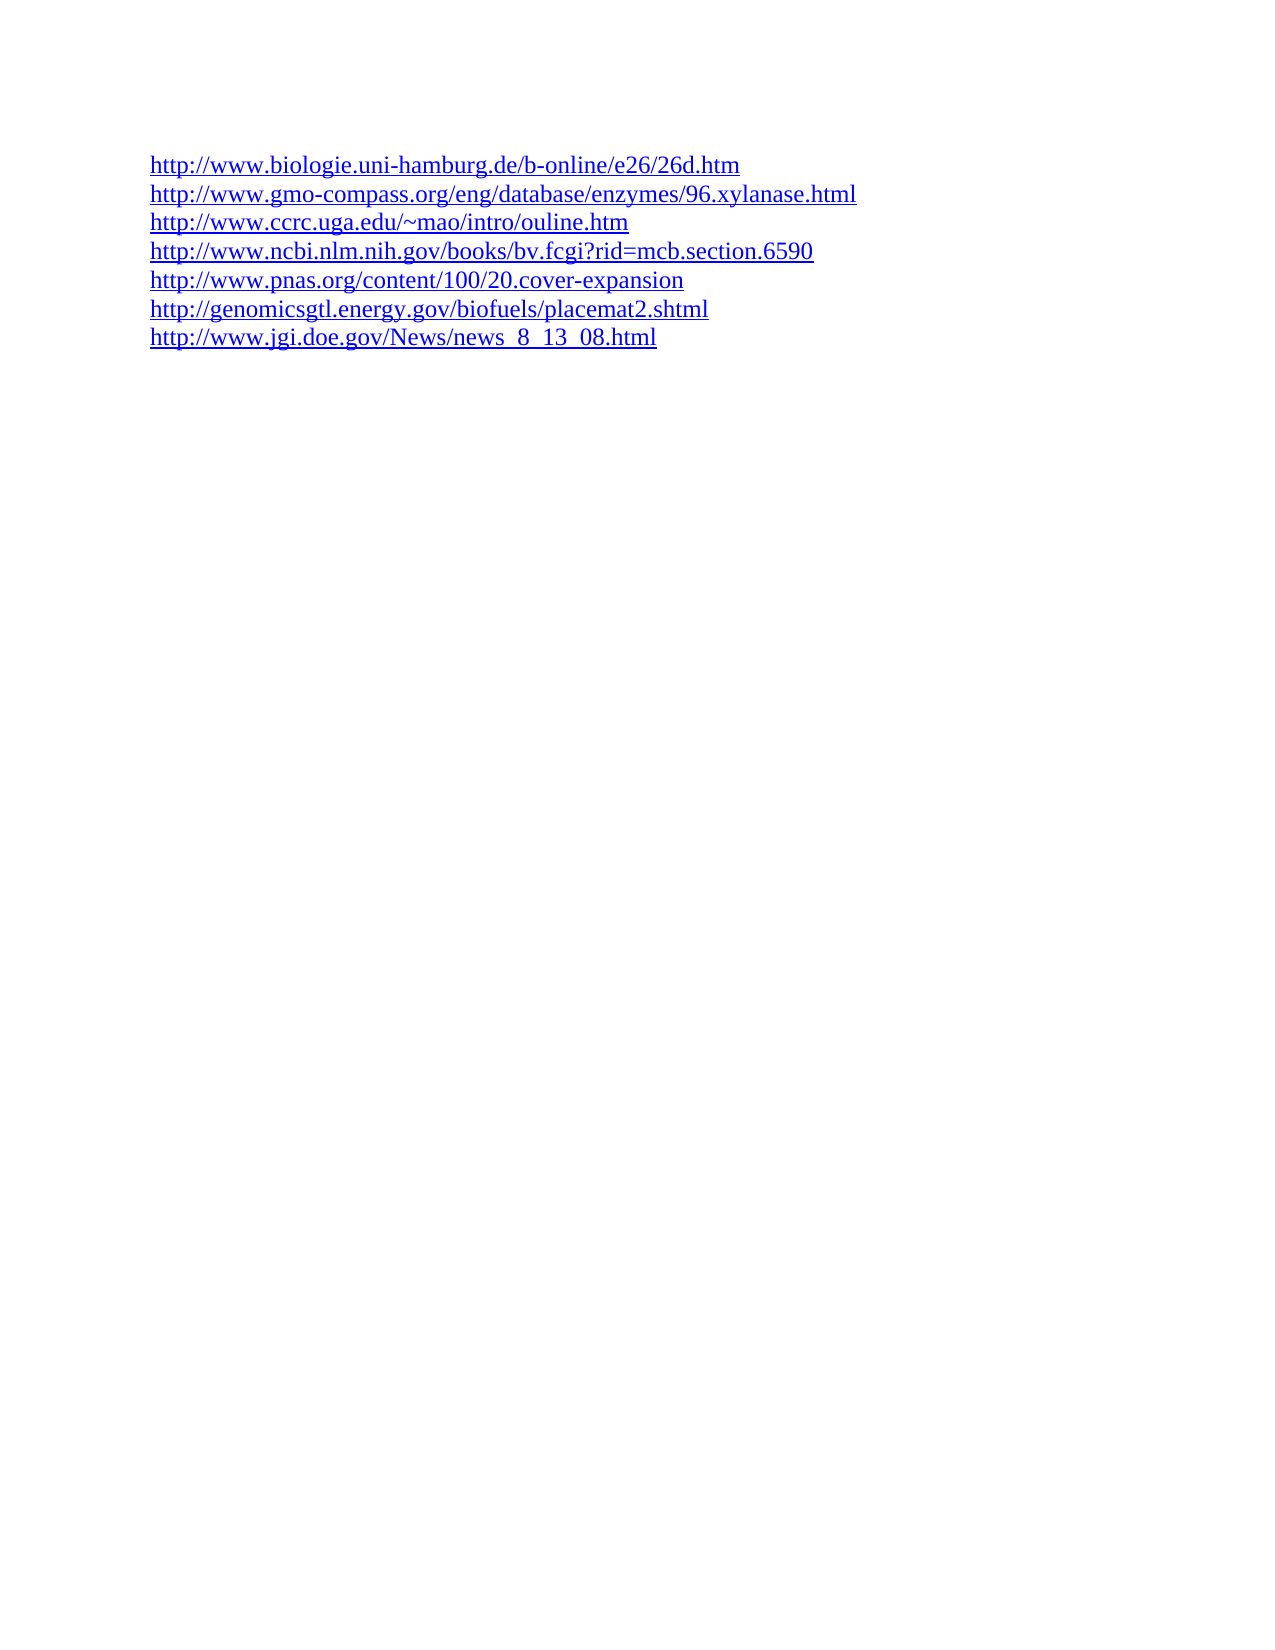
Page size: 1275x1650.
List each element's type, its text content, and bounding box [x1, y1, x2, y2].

text http://www.jgi.doe.gov/News/news_8_13_08.html [150, 322, 1125, 351]
text http://www.ncbi.nlm.nih.gov/books/bv.fcgi?rid=mcb.section.6590 [150, 236, 1125, 265]
text http://genomicsgtl.energy.gov/biofuels/placemat2.shtml [150, 294, 1125, 322]
text http://www.biologie.uni-hamburg.de/b-online/e26/26d.htm [150, 150, 1125, 179]
text http://www.pnas.org/content/100/20.cover-expansion [150, 265, 1125, 294]
text http://www.ccrc.uga.edu/~mao/intro/ouline.htm [150, 207, 1125, 236]
text http://www.gmo-compass.org/eng/database/enzymes/96.xylanase.html [150, 179, 1125, 207]
